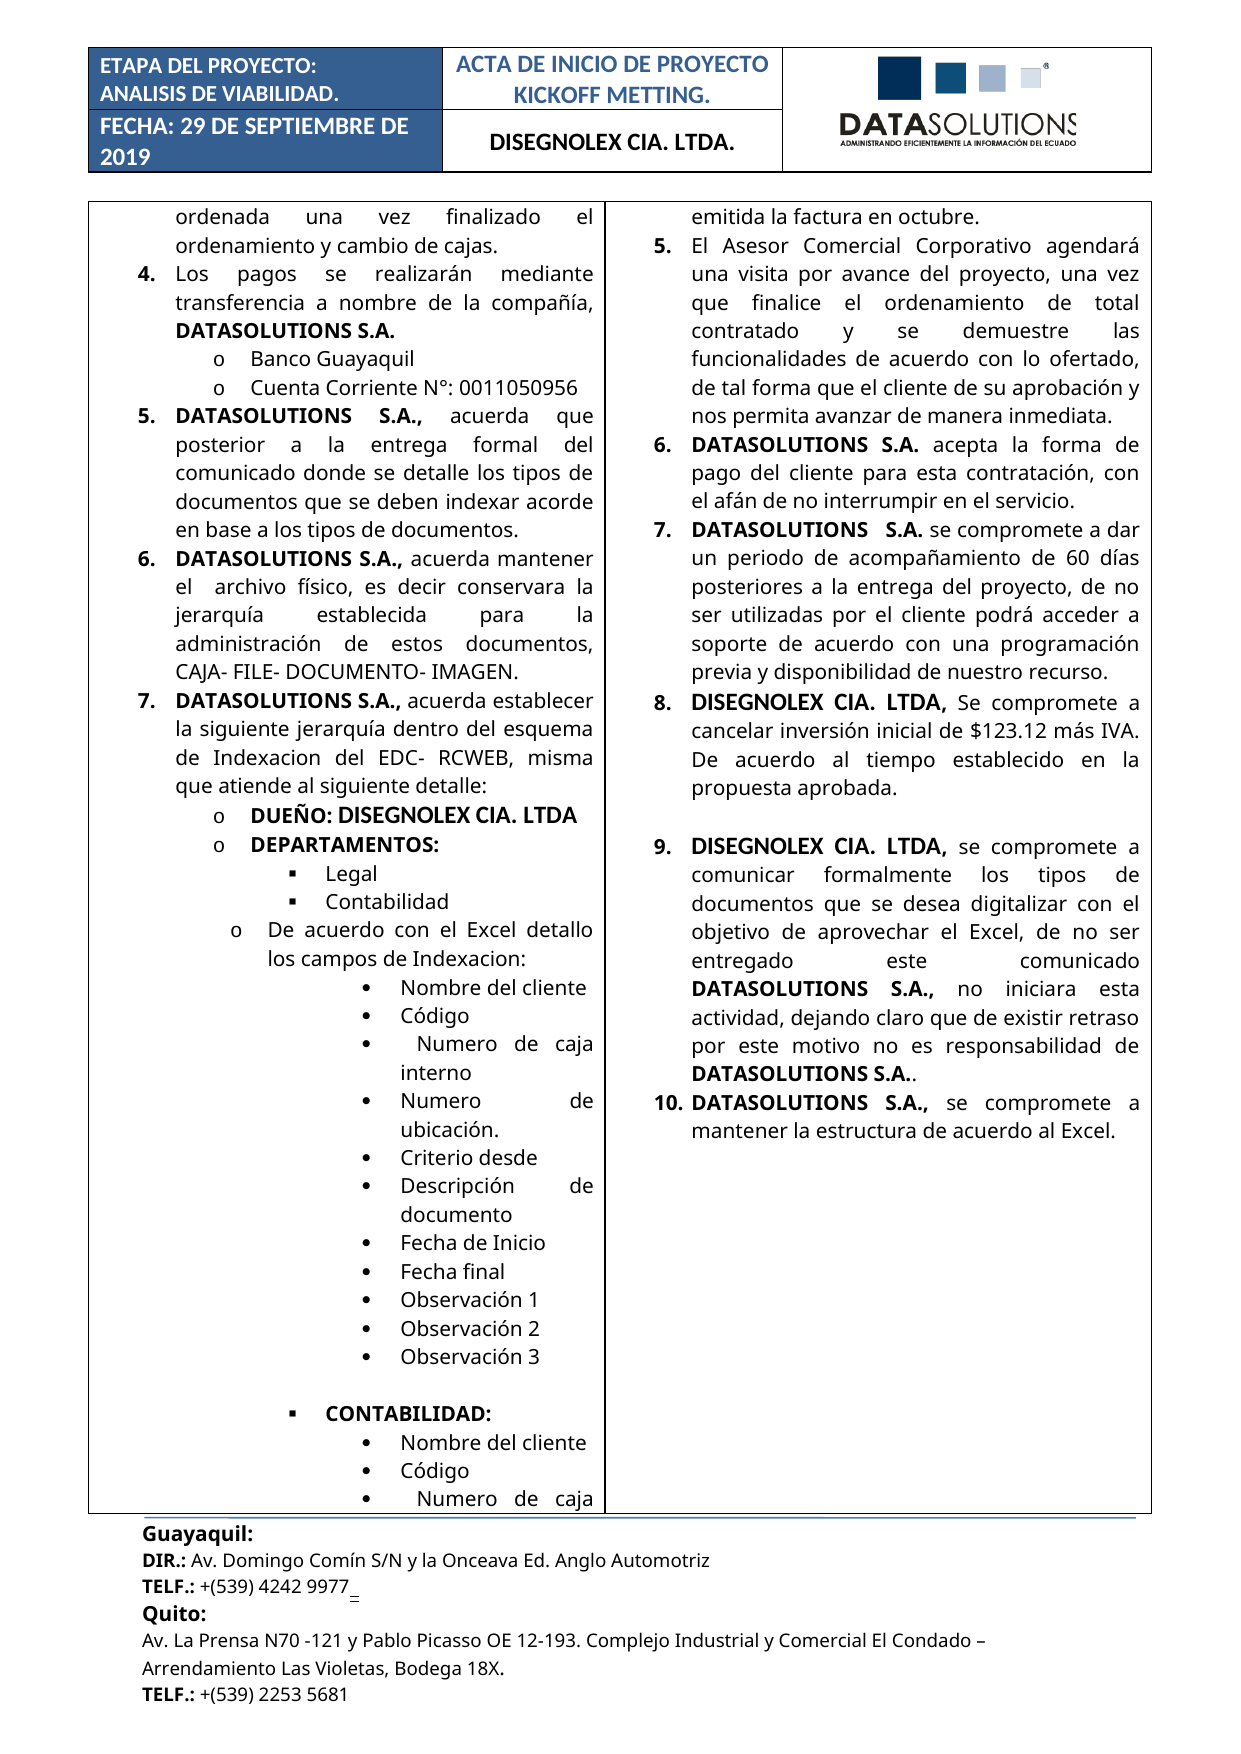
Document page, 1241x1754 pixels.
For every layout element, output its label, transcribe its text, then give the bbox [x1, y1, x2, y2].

picture [838, 52, 1077, 147]
